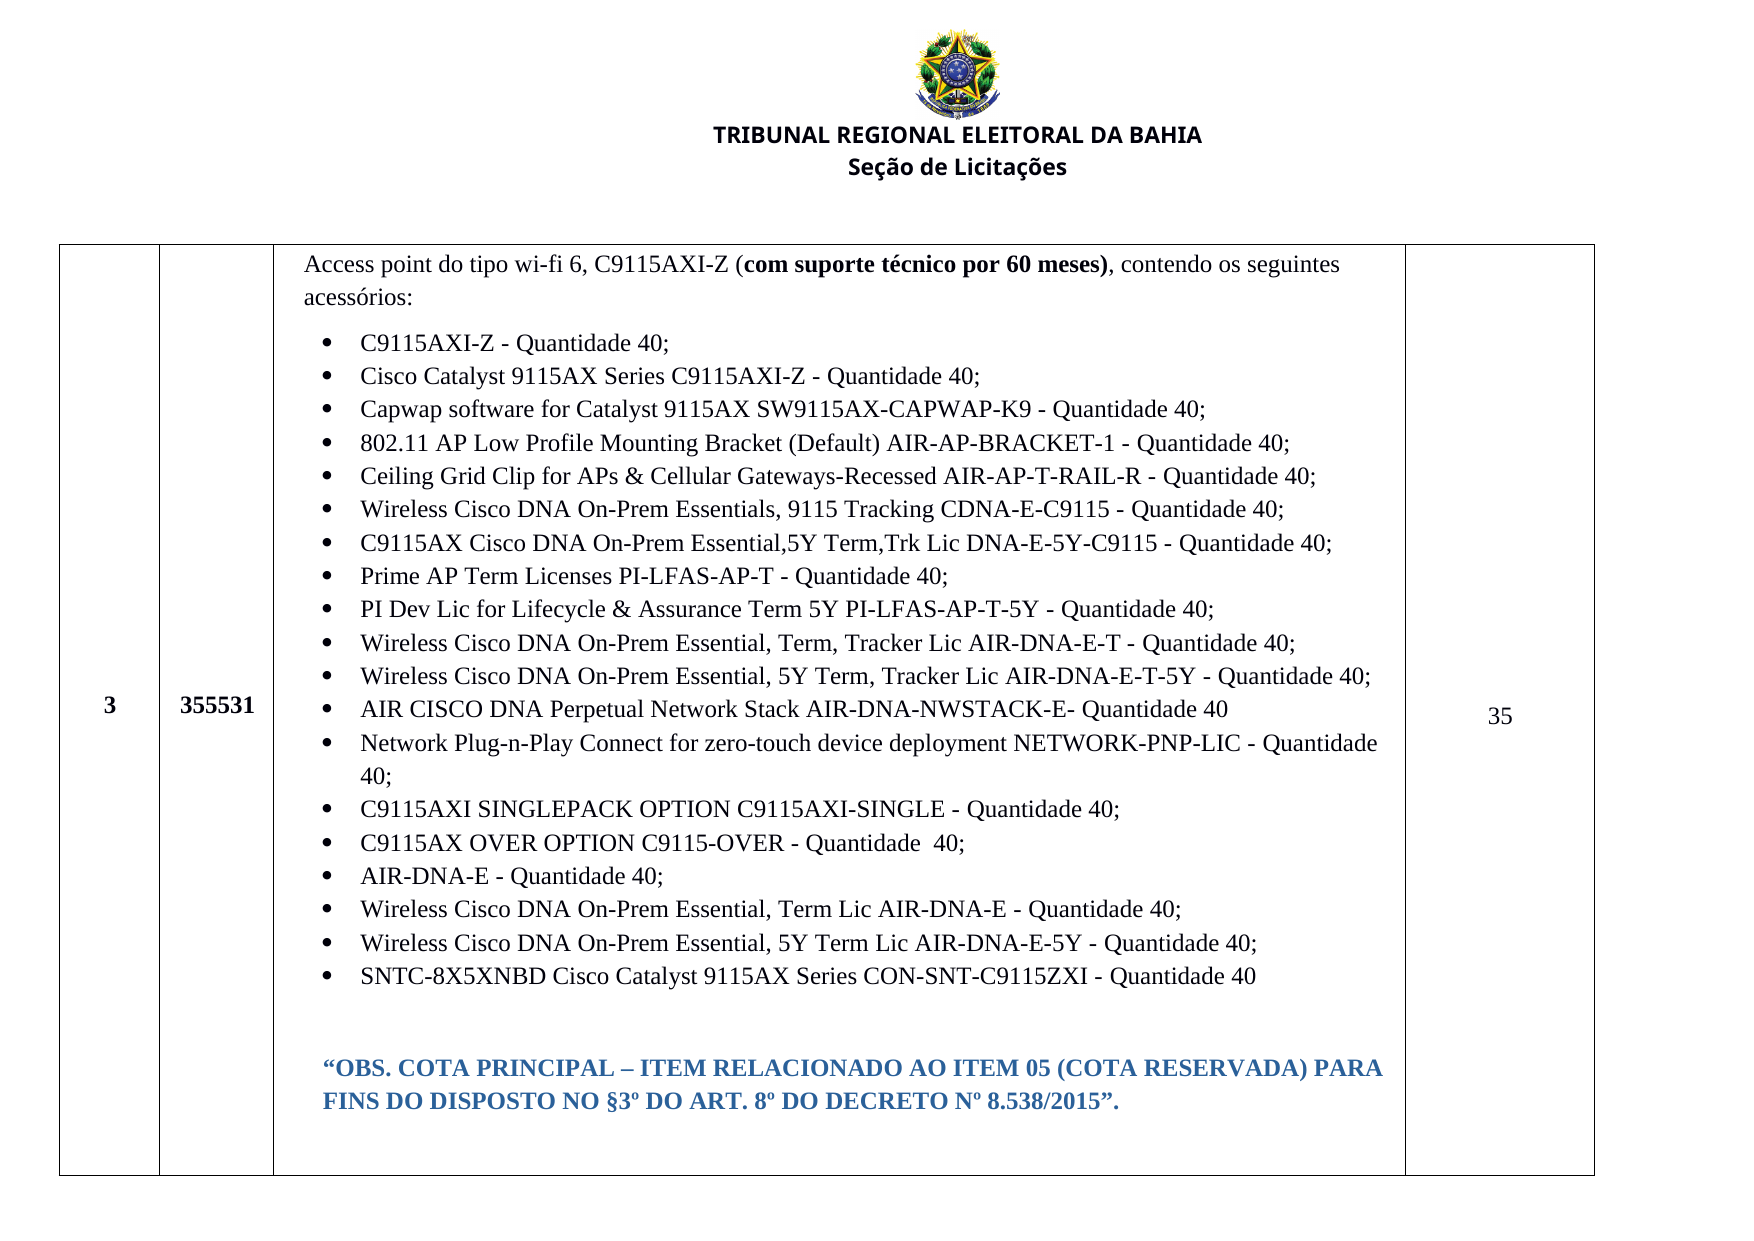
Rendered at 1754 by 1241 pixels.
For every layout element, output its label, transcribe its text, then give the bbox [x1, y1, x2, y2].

table_cell 35 [1406, 245, 1594, 1174]
table_cell Access point do tipo wi-fi 6, C9115AXI-Z (com suporte técnico por 60 meses), contendo os seguintes acessórios: C9115AXI-Z - Quantidade 40; Cisco Catalyst 9115AX Series C9115AXI-Z - Quantidade 40; Capwap software for Catalyst 9115AX SW9115AX-CAPWAP-K9 - Quantidade 40; 802.11 AP Low Profile Mounting Bracket (Default) AIR-AP-BRACKET-1 - Quantidade 40; Ceiling Grid Clip for APs & Cellular Gateways-Recessed AIR-AP-T-RAIL-R - Quantidade 40; Wireless Cisco DNA On-Prem Essentials, 9115 Tracking CDNA-E-C9115 - Quantidade 40; C9115AX Cisco DNA On-Prem Essential,5Y Term,Trk Lic DNA-E-5Y-C9115 - Quantidade 40; Prime AP Term Licenses PI-LFAS-AP-T - Quantidade 40; PI Dev Lic for Lifecycle & Assurance Term 5Y PI-LFAS-AP-T-5Y - Quantidade 40; Wireless Cisco DNA On-Prem Essential, Term, Tracker Lic AIR-DNA-E-T - Quantidade 40; Wireless Cisco DNA On-Prem Essential, 5Y Term, Tracker Lic AIR-DNA-E-T-5Y - Quantidade 40; AIR CISCO DNA Perpetual Network Stack AIR-DNA-NWSTACK-E- Quantidade 40 Network Plug-n-Play Connect for zero-touch device deployment NETWORK-PNP-LIC - Quantidade 40; C9115AXI SINGLEPACK OPTION C9115AXI-SINGLE - Quantidade 40; C9115AX OVER OPTION C9115-OVER - Quantidade 40; AIR-DNA-E - Quantidade 40; Wireless Cisco DNA On-Prem Essential, Term Lic AIR-DNA-E - Quantidade 40; Wireless Cisco DNA On-Prem Essential, 5Y Term Lic AIR-DNA-E-5Y - Quantidade 40; SNTC-8X5XNBD Cisco Catalyst 9115AX Series CON-SNT-C9115ZXI - Quantidade 40 “OBS. COTA PRINCIPAL – ITEM RELACIONADO AO ITEM 05 (COTA RESERVADA) PARA FINS DO DISPOSTO NO §3º DO ART. 8º DO DECRETO Nº 8.538/2015”. [274, 245, 1405, 1174]
table_cell 355531 [160, 245, 273, 1174]
table_cell 3 [60, 245, 159, 1174]
